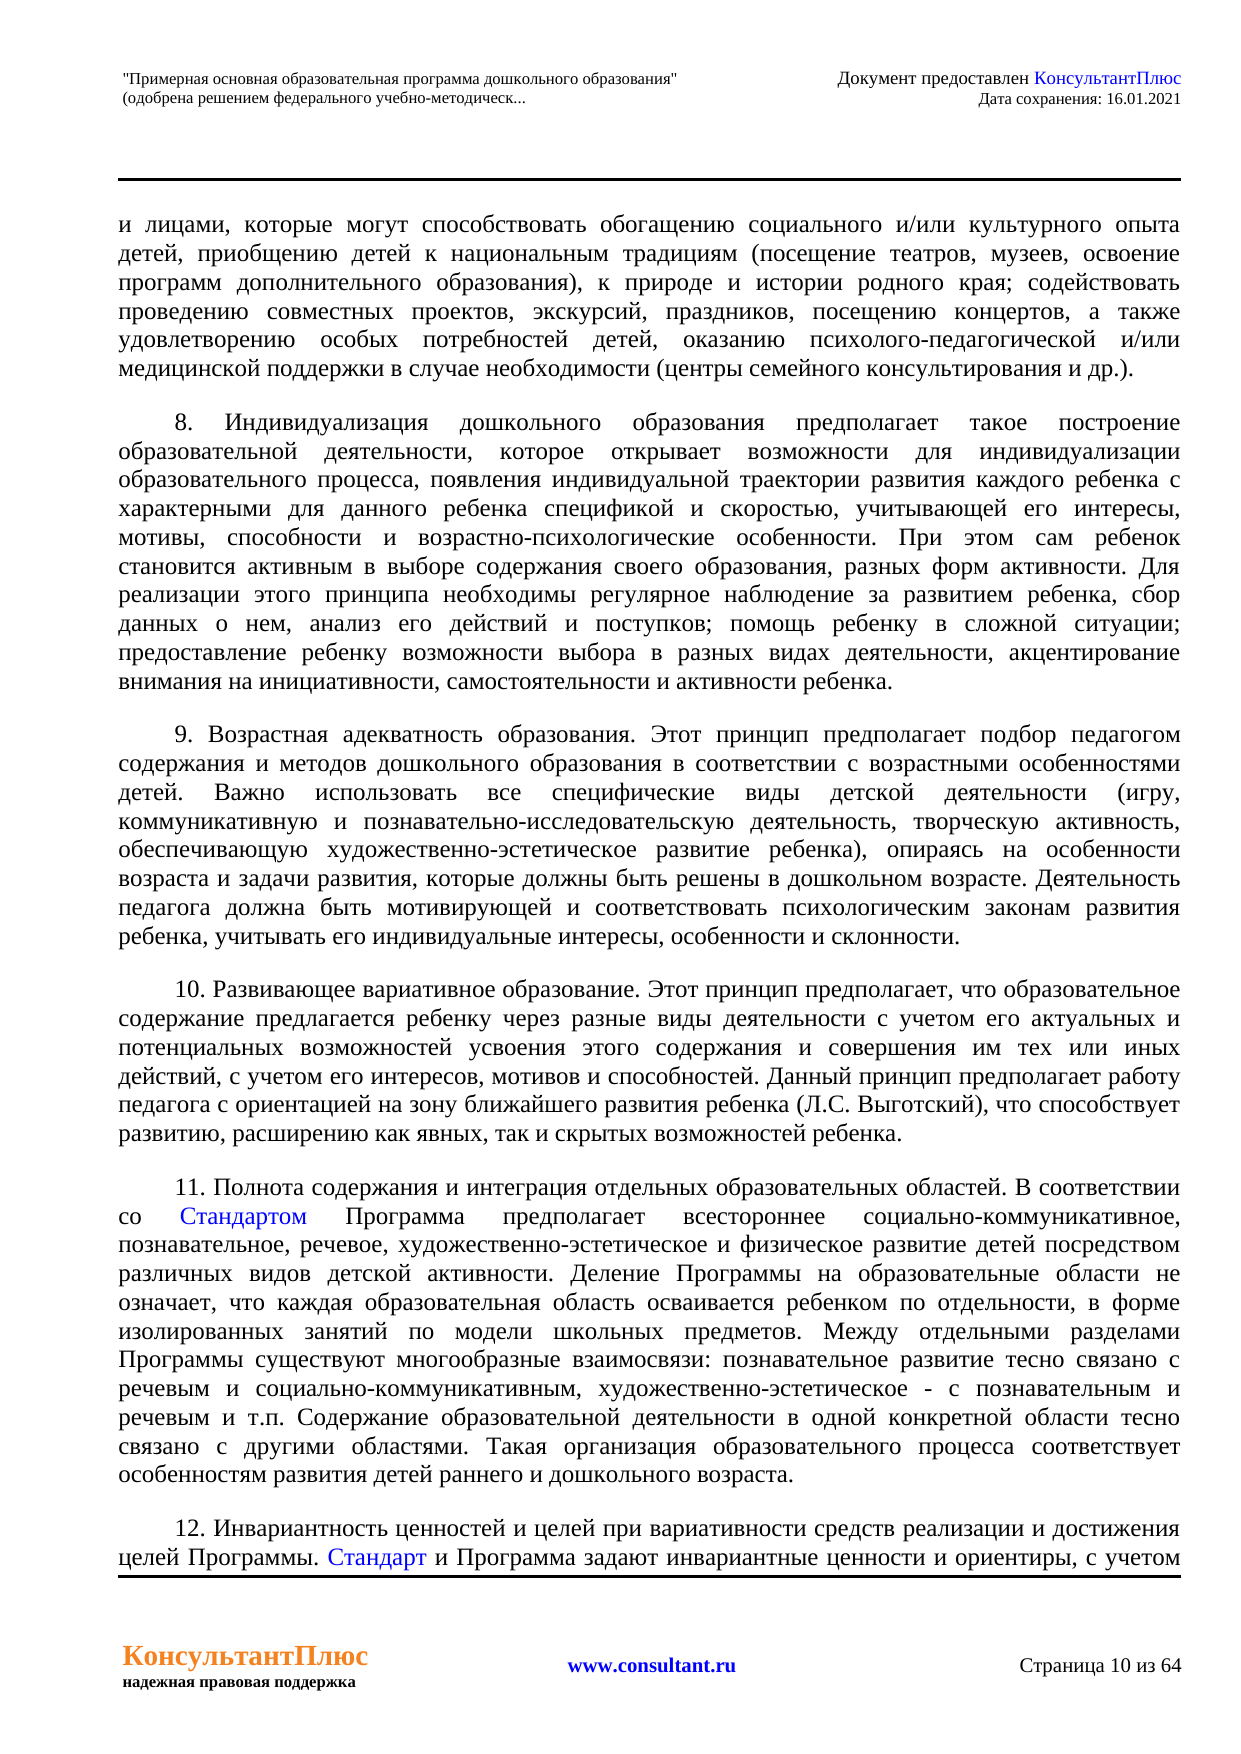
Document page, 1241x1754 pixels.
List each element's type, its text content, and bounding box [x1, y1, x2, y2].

text 10. Развивающее вариативное образование. Этот принцип предполагает, что образовательное содержание предлагается ребенку через разные виды деятельности с учетом его актуальных и потенциальных возможностей усвоения этого содержания и совершения им тех или иных действий, с учетом его интересов, мотивов и способностей. Данный принцип предполагает работу педагога с ориентацией на зону ближайшего развития ребенка (Л.С. Выготский), что способствует развитию, расширению как явных, так и скрытых возможностей ребенка. [118, 974, 1181, 1147]
text 9. Возрастная адекватность образования. Этот принцип предполагает подбор педагогом содержания и методов дошкольного образования в соответствии с возрастными особенностями детей. Важно использовать все специфические виды детской деятельности (игру, коммуникативную и познавательно-исследовательскую деятельность, творческую активность, обеспечивающую художественно-эстетическое развитие ребенка), опираясь на особенности возраста и задачи развития, которые должны быть решены в дошкольном возрасте. Деятельность педагога должна быть мотивирующей и соответствовать психологическим законам развития ребенка, учитывать его индивидуальные интересы, особенности и склонности. [118, 719, 1181, 949]
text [118, 1513, 1181, 1571]
text 8. Индивидуализация дошкольного образования предполагает такое построение образовательной деятельности, которое открывает возможности для индивидуализации образовательного процесса, появления индивидуальной траектории развития каждого ребенка с характерными для данного ребенка спецификой и скоростью, учитывающей его интересы, мотивы, способности и возрастно-психологические особенности. При этом сам ребенок становится активным в выборе содержания своего образования, разных форм активности. Для реализации этого принципа необходимы регулярное наблюдение за развитием ребенка, сбор данных о нем, анализ его действий и поступков; помощь ребенку в сложной ситуации; предоставление ребенку возможности выбора в разных видах деятельности, акцентирование внимания на инициативности, самостоятельности и активности ребенка. [118, 407, 1181, 694]
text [118, 209, 1181, 382]
text 11. Полнота содержания и интеграция отдельных образовательных областей. В соответствии со Стандартом Программа предполагает всестороннее социально-коммуникативное, познавательное, речевое, художественно-эстетическое и физическое развитие детей посредством различных видов детской активности. Деление Программы на образовательные области не означает, что каждая образовательная область осваивается ребенком по отдельности, в форме изолированных занятий по модели школьных предметов. Между отдельными разделами Программы существуют многообразные взаимосвязи: познавательное развитие тесно связано с речевым и социально-коммуникативным, художественно-эстетическое - с познавательным и речевым и т.п. Содержание образовательной деятельности в одной конкретной области тесно связано с другими областями. Такая организация образовательного процесса соответствует особенностям развития детей раннего и дошкольного возраста. [118, 1172, 1181, 1488]
